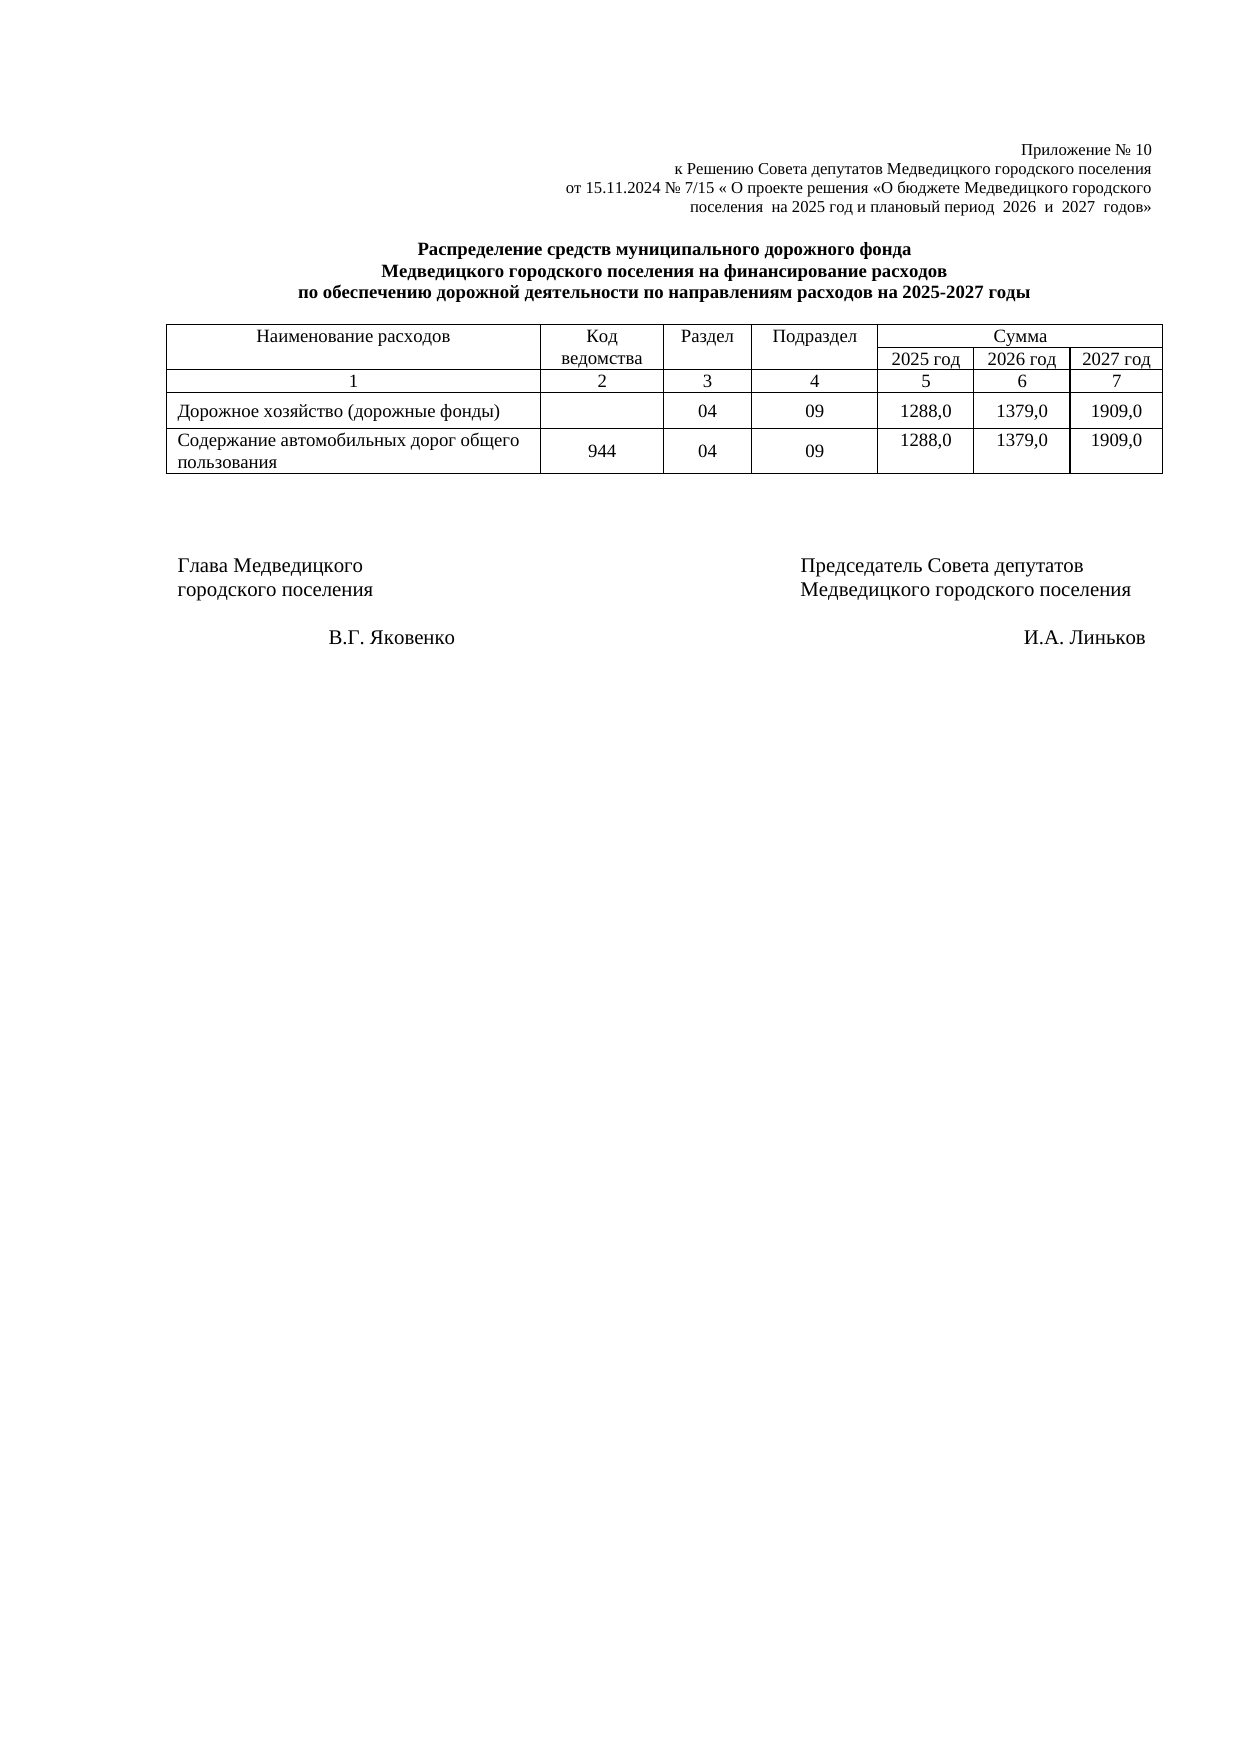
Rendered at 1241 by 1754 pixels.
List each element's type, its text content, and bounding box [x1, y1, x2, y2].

table_cell 7 [1071, 370, 1162, 392]
table_cell 2027 год [1071, 348, 1162, 369]
text Приложение № 10 [177, 140, 1152, 159]
table_cell 1909,0 [1071, 429, 1162, 472]
table_cell 1909,0 [1071, 393, 1162, 428]
table_cell 2025 год [878, 348, 973, 369]
table_cell Содержание автомобильных дорог общего пользования [167, 429, 540, 472]
table_cell [541, 393, 663, 428]
text от 15.11.2024 № 7/15 « О проекте решения «О бюджете Медведицкого городского [177, 178, 1152, 197]
table_cell 1288,0 [878, 393, 973, 428]
text городского поселения Медведицкого городского поселения [177, 577, 1152, 601]
table_cell 5 [878, 370, 973, 392]
table_cell 09 [752, 429, 877, 472]
table_cell 1 [167, 370, 540, 392]
text к Решению Совета депутатов Медведицкого городского поселения [177, 159, 1152, 178]
text по обеспечению дорожной деятельности по направлениям расходов на 2025-2027 годы [177, 281, 1152, 303]
table_header Наименование расходов [167, 325, 540, 369]
table_cell 04 [664, 429, 751, 472]
text Распределение средств муниципального дорожного фонда [177, 238, 1152, 259]
table_cell 1288,0 [878, 429, 973, 472]
table_header Подраздел [752, 325, 877, 369]
table_cell 04 [664, 393, 751, 428]
table_cell 1379,0 [974, 393, 1069, 428]
table_cell 3 [664, 370, 751, 392]
table_cell 2026 год [974, 348, 1069, 369]
text поселения на 2025 год и плановый период 2026 и 2027 годов» [177, 197, 1152, 216]
table_cell 09 [752, 393, 877, 428]
table_cell Дорожное хозяйство (дорожные фонды) [167, 393, 540, 428]
text Глава Медведицкого Председатель Совета депутатов [177, 553, 1152, 577]
table_cell 944 [541, 429, 663, 472]
table_cell 6 [974, 370, 1069, 392]
table_cell 1379,0 [974, 429, 1069, 472]
table_header Сумма [878, 325, 1162, 347]
table_header Код ведомства [541, 325, 663, 369]
table_cell 4 [752, 370, 877, 392]
table_cell 2 [541, 370, 663, 392]
table_header Раздел [664, 325, 751, 369]
text Медведицкого городского поселения на финансирование расходов [177, 259, 1152, 281]
text В.Г. Яковенко И.А. Линьков [177, 625, 1152, 649]
